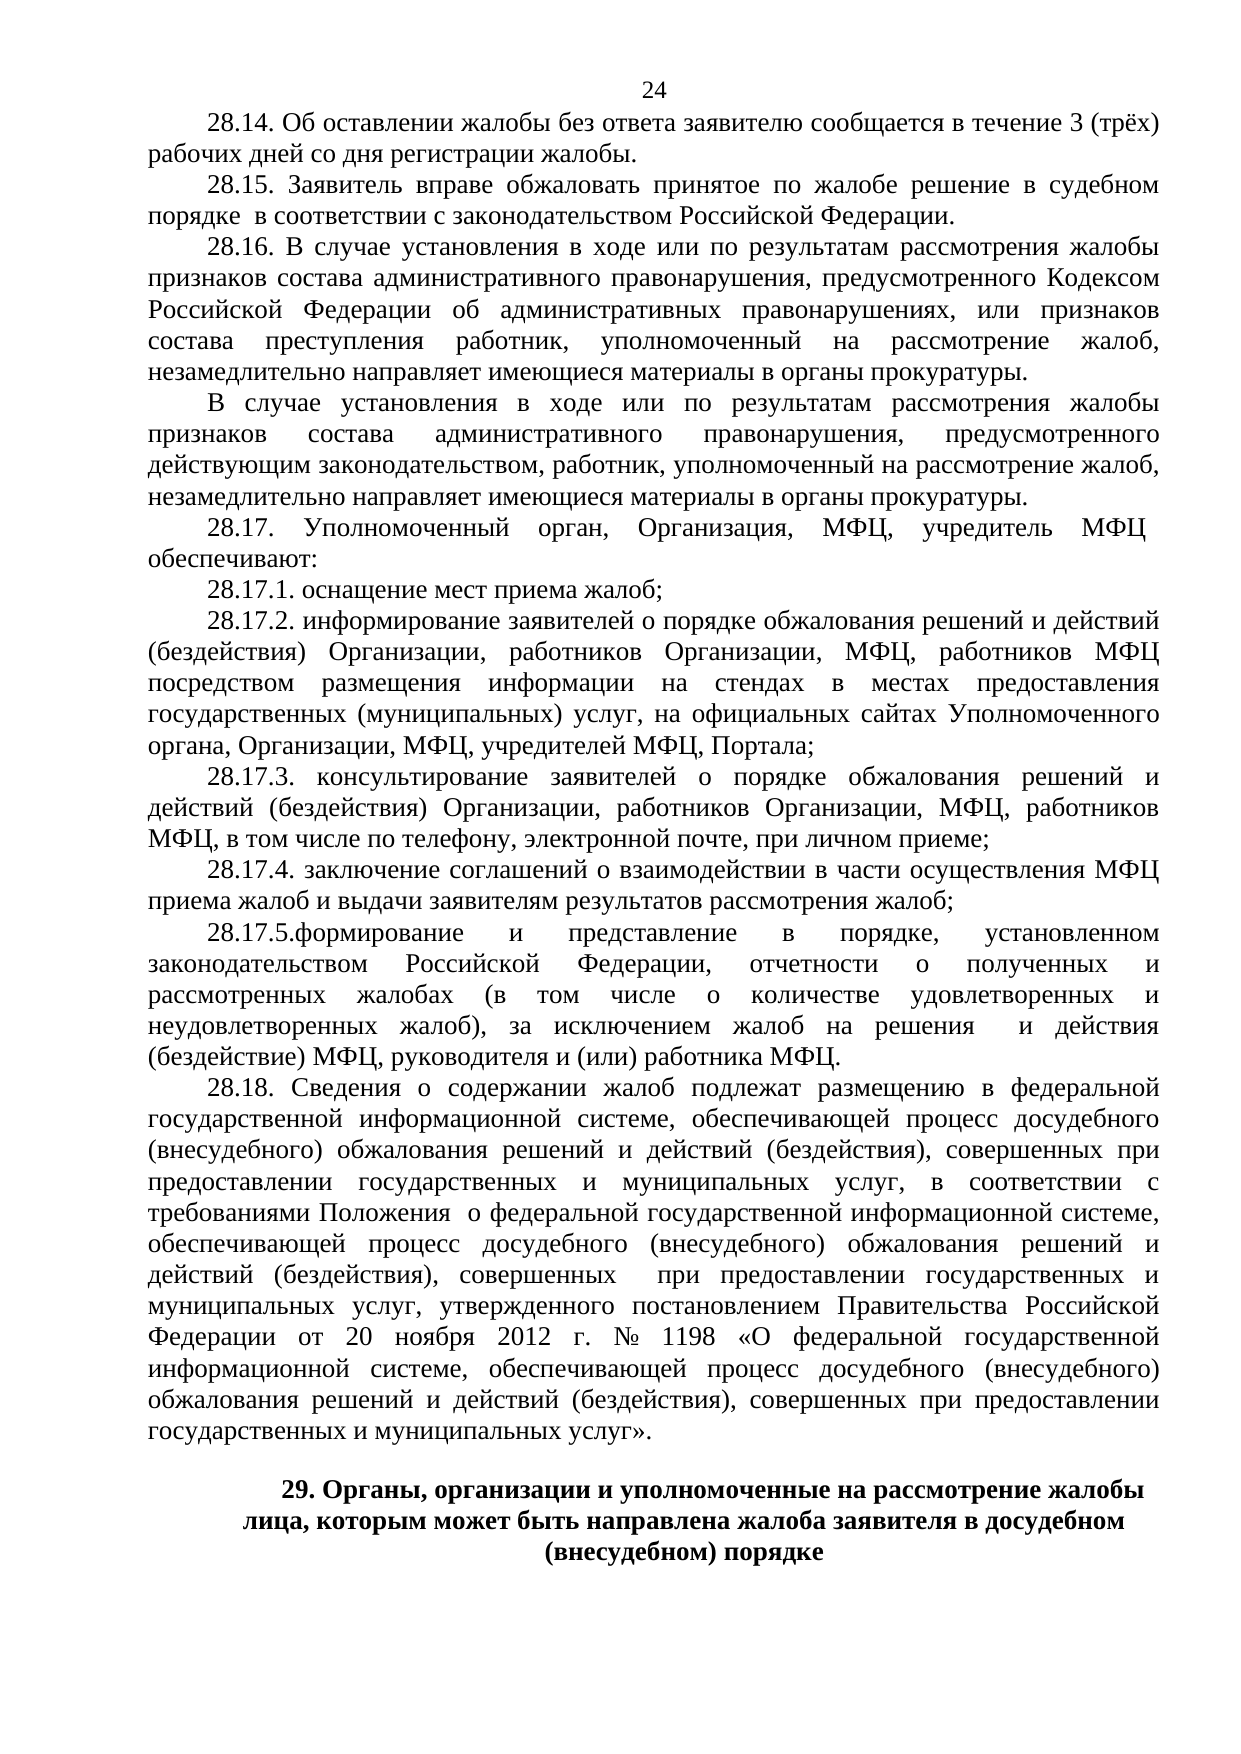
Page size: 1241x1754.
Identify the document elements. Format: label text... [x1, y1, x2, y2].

text 28.14. Об оставлении жалобы без ответа заявителю сообщается в течение 3 (трёх) рабочих дней со дня регистрации жалобы. [148, 106, 1161, 168]
text 28.17. Уполномоченный орган, Организация, МФЦ, учредитель МФЦ обеспечивают: [148, 511, 1147, 573]
subtitle 29. Органы, организации и уполномоченные на рассмотрение жалобы лица, которым может быть направлена жалоба заявителя в досудебном (внесудебном) порядке [203, 1473, 1165, 1567]
text 28.17.3. консультирование заявителей о порядке обжалования решений и действий (бездействия) Организации, работников Организации, МФЦ, работников МФЦ, в том числе по телефону, электронной почте, при личном приеме; [148, 760, 1161, 853]
text В случае установления в ходе или по результатам рассмотрения жалобы признаков состава административного правонарушения, предусмотренного действующим законодательством, работник, уполномоченный на рассмотрение жалоб, незамедлительно направляет имеющиеся материалы в органы прокуратуры. [148, 386, 1161, 511]
text 28.17.4. заключение соглашений о взаимодействии в части осуществления МФЦ приема жалоб и выдачи заявителям результатов рассмотрения жалоб; [148, 853, 1161, 916]
text 28.15. Заявитель вправе обжаловать принятое по жалобе решение в судебном порядке в соответствии с законодательством Российской Федерации. [148, 168, 1161, 230]
text 28.16. В случае установления в ходе или по результатам рассмотрения жалобы признаков состава административного правонарушения, предусмотренного Кодексом Российской Федерации об административных правонарушениях, или признаков состава преступления работник, уполномоченный на рассмотрение жалоб, незамедлительно направляет имеющиеся материалы в органы прокуратуры. [148, 230, 1161, 386]
text 28.17.5.формирование и представление в порядке, установленном законодательством Российской Федерации, отчетности о полученных и рассмотренных жалобах (в том числе о количестве удовлетворенных и неудовлетворенных жалоб), за исключением жалоб на решения и действия (бездействие) МФЦ, руководителя и (или) работника МФЦ. [148, 916, 1161, 1071]
text 28.18. Сведения о содержании жалоб подлежат размещению в федеральной государственной информационной системе, обеспечивающей процесс досудебного (внесудебного) обжалования решений и действий (бездействия), совершенных при предоставлении государственных и муниципальных услуг, в соответствии с требованиями Положения о федеральной государственной информационной системе, обеспечивающей процесс досудебного (внесудебного) обжалования решений и действий (бездействия), совершенных при предоставлении государственных и муниципальных услуг, утвержденного постановлением Правительства Российской Федерации от 20 ноября 2012 г. № 1198 «О федеральной государственной информационной системе, обеспечивающей процесс досудебного (внесудебного) обжалования решений и действий (бездействия), совершенных при предоставлении государственных и муниципальных услуг». [148, 1071, 1161, 1445]
text 28.17.1. оснащение мест приема жалоб; [148, 573, 1161, 604]
text 28.17.2. информирование заявителей о порядке обжалования решений и действий (бездействия) Организации, работников Организации, МФЦ, работников МФЦ посредством размещения информации на стендах в местах предоставления государственных (муниципальных) услуг, на официальных сайтах Уполномоченного органа, Организации, МФЦ, учредителей МФЦ, Портала; [148, 604, 1161, 760]
